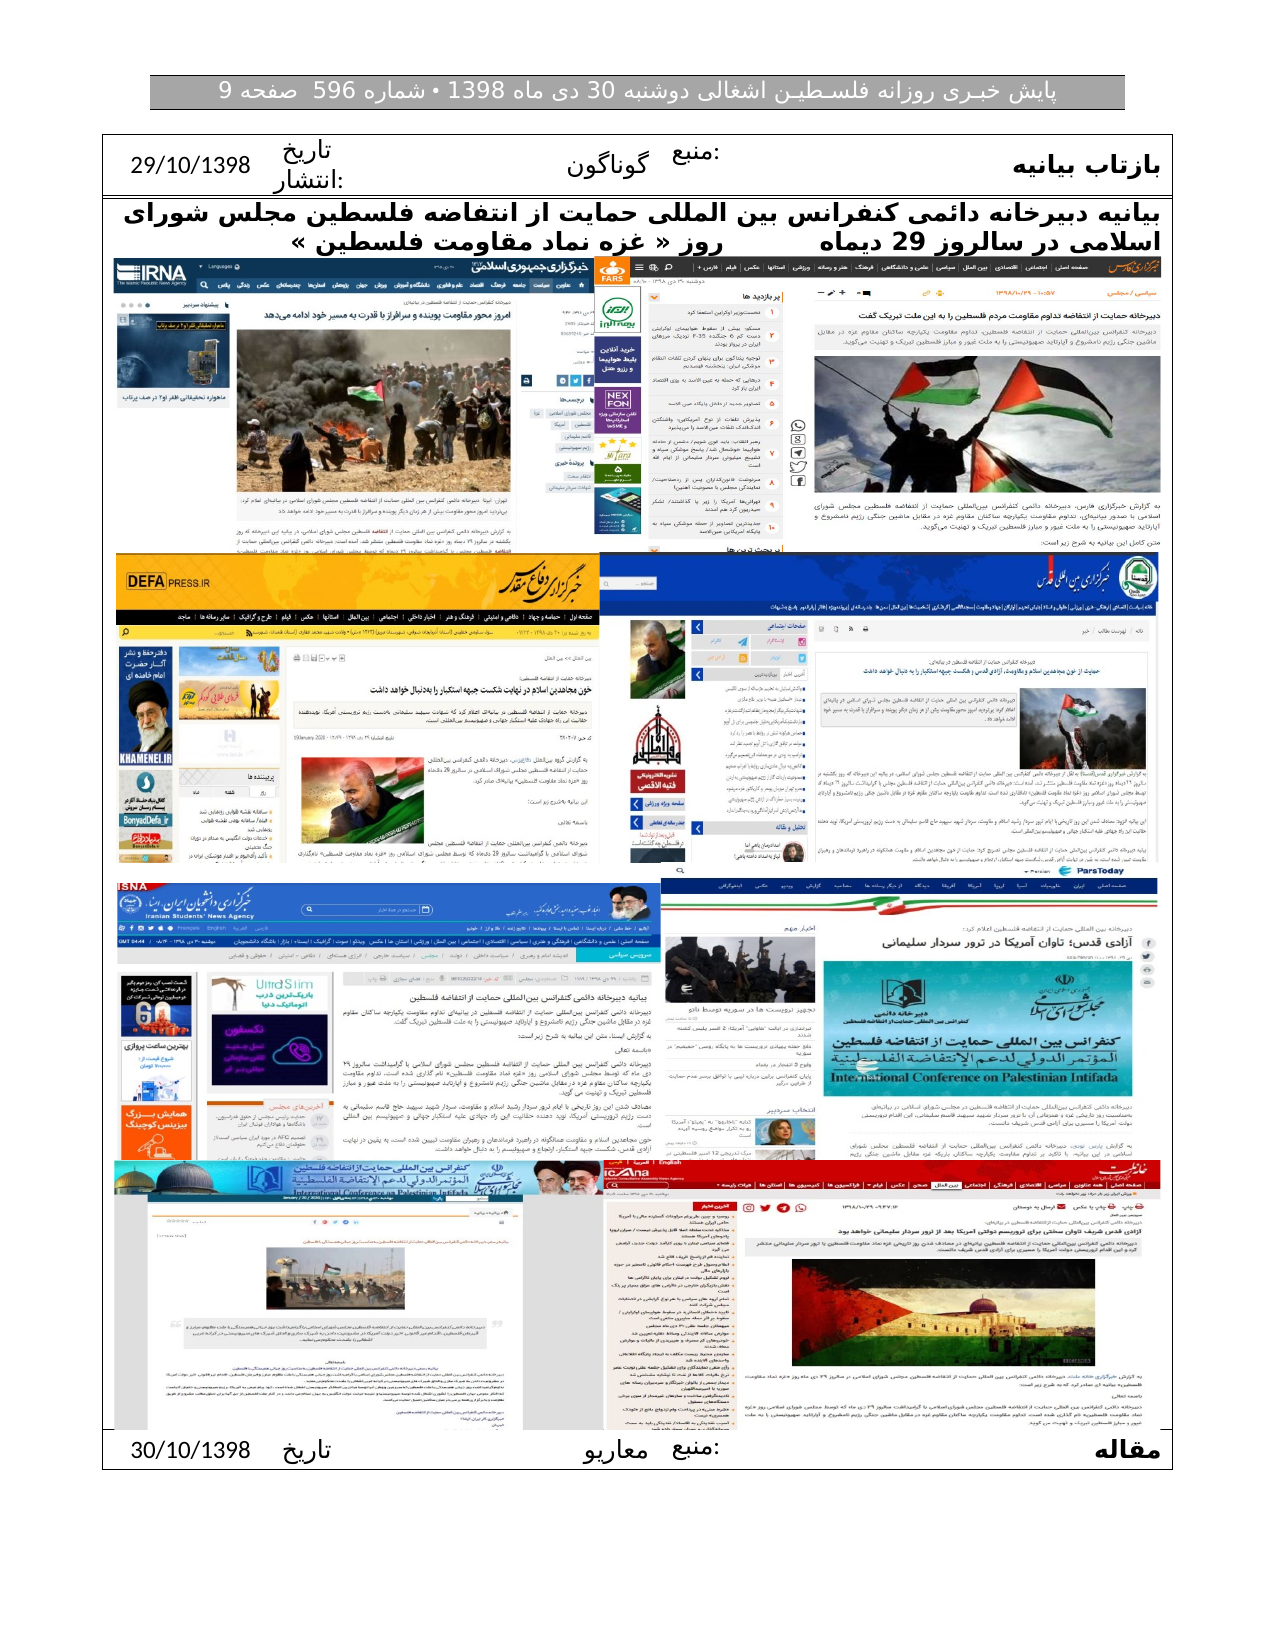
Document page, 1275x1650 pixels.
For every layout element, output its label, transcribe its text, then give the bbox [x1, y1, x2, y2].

table_cell مقاله [822, 1430, 1172, 1469]
table_cell تاریخ انتشار: [262, 1430, 404, 1469]
table_cell 29/10/1398 [103, 135, 262, 194]
table_cell تاریخ انتشار: [262, 135, 404, 194]
table_cell معاریو [404, 1430, 660, 1469]
picture [113, 256, 1162, 1430]
table_cell 30/10/1398 [103, 1430, 262, 1469]
table_cell منبع: [660, 135, 822, 194]
table_cell گوناگون [404, 135, 660, 194]
table_cell بیانیه دبیرخانه دائمی کنفرانس بین المللی حمایت از انتفاضه فلسطین مجلس شورای اسلامی در سالروز 29 دیماه روز « غزه نماد مقاومت فلسطین » [103, 199, 1172, 1429]
table_cell منبع: [660, 1430, 822, 1469]
table_cell بازتاب بیانیه [822, 135, 1172, 194]
